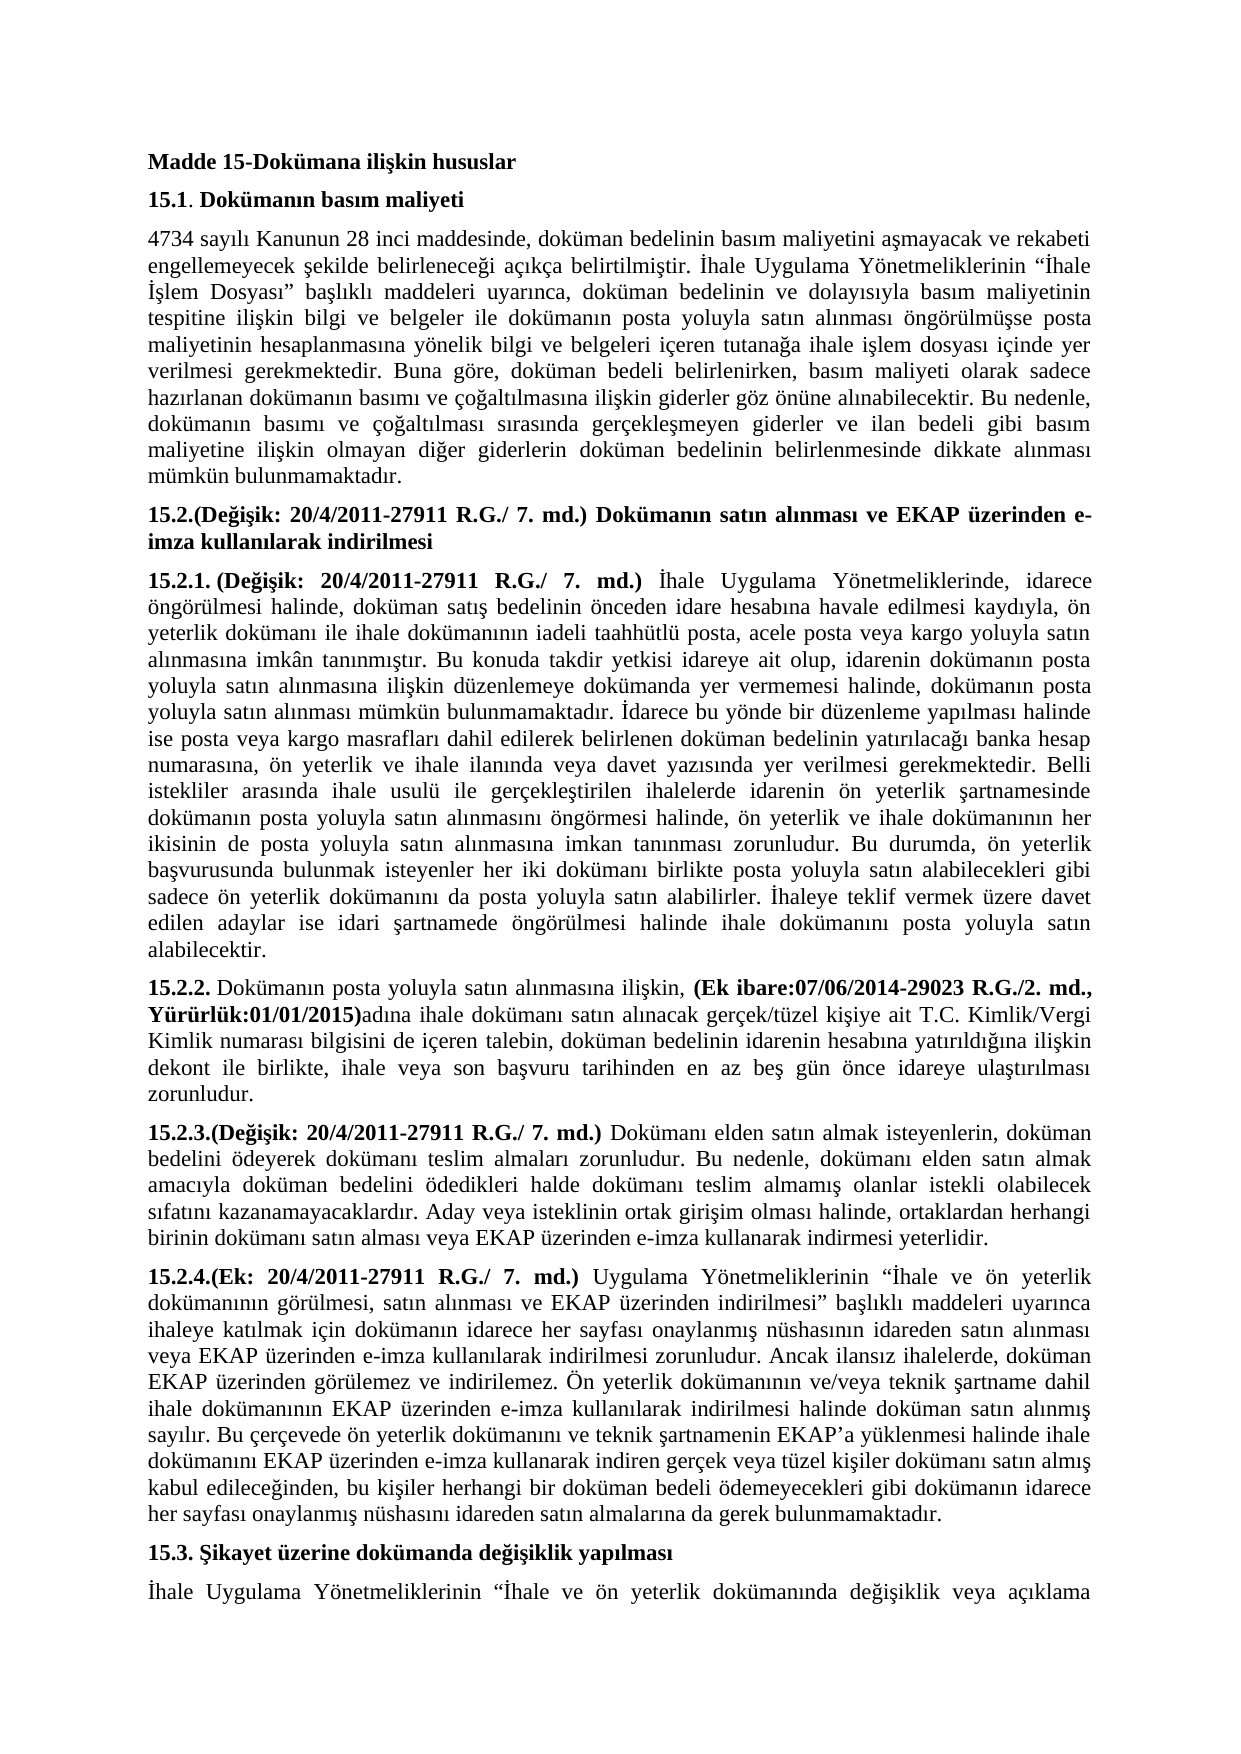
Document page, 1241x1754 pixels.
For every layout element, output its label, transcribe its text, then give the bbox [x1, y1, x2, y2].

text 15.2.4.(Ek: 20/4/2011-27911 R.G./ 7. md.) Uygulama Yönetmeliklerinin “İhale ve ön yeterlik dokümanının görülmesi, satın alınması ve EKAP üzerinden indirilmesi” başlıklı maddeleri uyarınca ihaleye katılmak için dokümanın idarece her sayfası onaylanmış nüshasının idareden satın alınması veya EKAP üzerinden e-imza kullanılarak indirilmesi zorunludur. Ancak ilansız ihalelerde, doküman EKAP üzerinden görülemez ve indirilemez. Ön yeterlik dokümanının ve/veya teknik şartname dahil ihale dokümanının EKAP üzerinden e-imza kullanılarak indirilmesi halinde doküman satın alınmış sayılır. Bu çerçevede ön yeterlik dokümanını ve teknik şartnamenin EKAP’a yüklenmesi halinde ihale dokümanını EKAP üzerinden e-imza kullanarak indiren gerçek veya tüzel kişiler dokümanı satın almış kabul edileceğinden, bu kişiler herhangi bir doküman bedeli ödemeyecekleri gibi dokümanın idarece her sayfası onaylanmış nüshasını idareden satın almalarına da gerek bulunmamaktadır. [148, 1263, 1092, 1527]
text 15.2.1. (Değişik: 20/4/2011-27911 R.G./ 7. md.) İhale Uygulama Yönetmeliklerinde, idarece öngörülmesi halinde, doküman satış bedelinin önceden idare hesabına havale edilmesi kaydıyla, ön yeterlik dokümanı ile ihale dokümanının iadeli taahhütlü posta, acele posta veya kargo yoluyla satın alınmasına imkân tanınmıştır. Bu konuda takdir yetkisi idareye ait olup, idarenin dokümanın posta yoluyla satın alınmasına ilişkin düzenlemeye dokümanda yer vermemesi halinde, dokümanın posta yoluyla satın alınması mümkün bulunmamaktadır. İdarece bu yönde bir düzenleme yapılması halinde ise posta veya kargo masrafları dahil edilerek belirlenen doküman bedelinin yatırılacağı banka hesap numarasına, ön yeterlik ve ihale ilanında veya davet yazısında yer verilmesi gerekmektedir. Belli istekliler arasında ihale usulü ile gerçekleştirilen ihalelerde idarenin ön yeterlik şartnamesinde dokümanın posta yoluyla satın alınmasını öngörmesi halinde, ön yeterlik ve ihale dokümanının her ikisinin de posta yoluyla satın alınmasına imkan tanınması zorunludur. Bu durumda, ön yeterlik başvurusunda bulunmak isteyenler her iki dokümanı birlikte posta yoluyla satın alabilecekleri gibi sadece ön yeterlik dokümanını da posta yoluyla satın alabilirler. İhaleye teklif vermek üzere davet edilen adaylar ise idari şartnamede öngörülmesi halinde ihale dokümanını posta yoluyla satın alabilecektir. [148, 567, 1092, 962]
text 15.2.3.(Değişik: 20/4/2011-27911 R.G./ 7. md.) Dokümanı elden satın almak isteyenlerin, doküman bedelini ödeyerek dokümanı teslim almaları zorunludur. Bu nedenle, dokümanı elden satın almak amacıyla doküman bedelini ödedikleri halde dokümanı teslim almamış olanlar istekli olabilecek sıfatını kazanamayacaklardır. Aday veya isteklinin ortak girişim olması halinde, ortaklardan herhangi birinin dokümanı satın alması veya EKAP üzerinden e-imza kullanarak indirmesi yeterlidir. [148, 1119, 1092, 1251]
text 15.2.2. Dokümanın posta yoluyla satın alınmasına ilişkin, (Ek ibare:07/06/2014-29023 R.G./2. md., Yürürlük:01/01/2015)adına ihale dokümanı satın alınacak gerçek/tüzel kişiye ait T.C. Kimlik/Vergi Kimlik numarası bilgisini de içeren talebin, doküman bedelinin idarenin hesabına yatırıldığına ilişkin dekont ile birlikte, ihale veya son başvuru tarihinden en az beş gün önce idareye ulaştırılması zorunludur. [148, 974, 1092, 1106]
text 15.2.(Değişik: 20/4/2011-27911 R.G./ 7. md.) Dokümanın satın alınması ve EKAP üzerinden e-imza kullanılarak indirilmesi [148, 501, 1092, 554]
text Madde 15-Dokümana ilişkin hususlar [148, 148, 1092, 174]
text 15.3. Şikayet üzerine dokümanda değişiklik yapılması [148, 1539, 1092, 1565]
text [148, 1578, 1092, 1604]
text 15.1. Dokümanın basım maliyeti [148, 187, 1092, 213]
text 4734 sayılı Kanunun 28 inci maddesinde, doküman bedelinin basım maliyetini aşmayacak ve rekabeti engellemeyecek şekilde belirleneceği açıkça belirtilmiştir. İhale Uygulama Yönetmeliklerinin “İhale İşlem Dosyası” başlıklı maddeleri uyarınca, doküman bedelinin ve dolayısıyla basım maliyetinin tespitine ilişkin bilgi ve belgeler ile dokümanın posta yoluyla satın alınması öngörülmüşse posta maliyetinin hesaplanmasına yönelik bilgi ve belgeleri içeren tutanağa ihale işlem dosyası içinde yer verilmesi gerekmektedir. Buna göre, doküman bedeli belirlenirken, basım maliyeti olarak sadece hazırlanan dokümanın basımı ve çoğaltılmasına ilişkin giderler göz önüne alınabilecektir. Bu nedenle, dokümanın basımı ve çoğaltılması sırasında gerçekleşmeyen giderler ve ilan bedeli gibi basım maliyetine ilişkin olmayan diğer giderlerin doküman bedelinin belirlenmesinde dikkate alınması mümkün bulunmamaktadır. [148, 225, 1092, 489]
